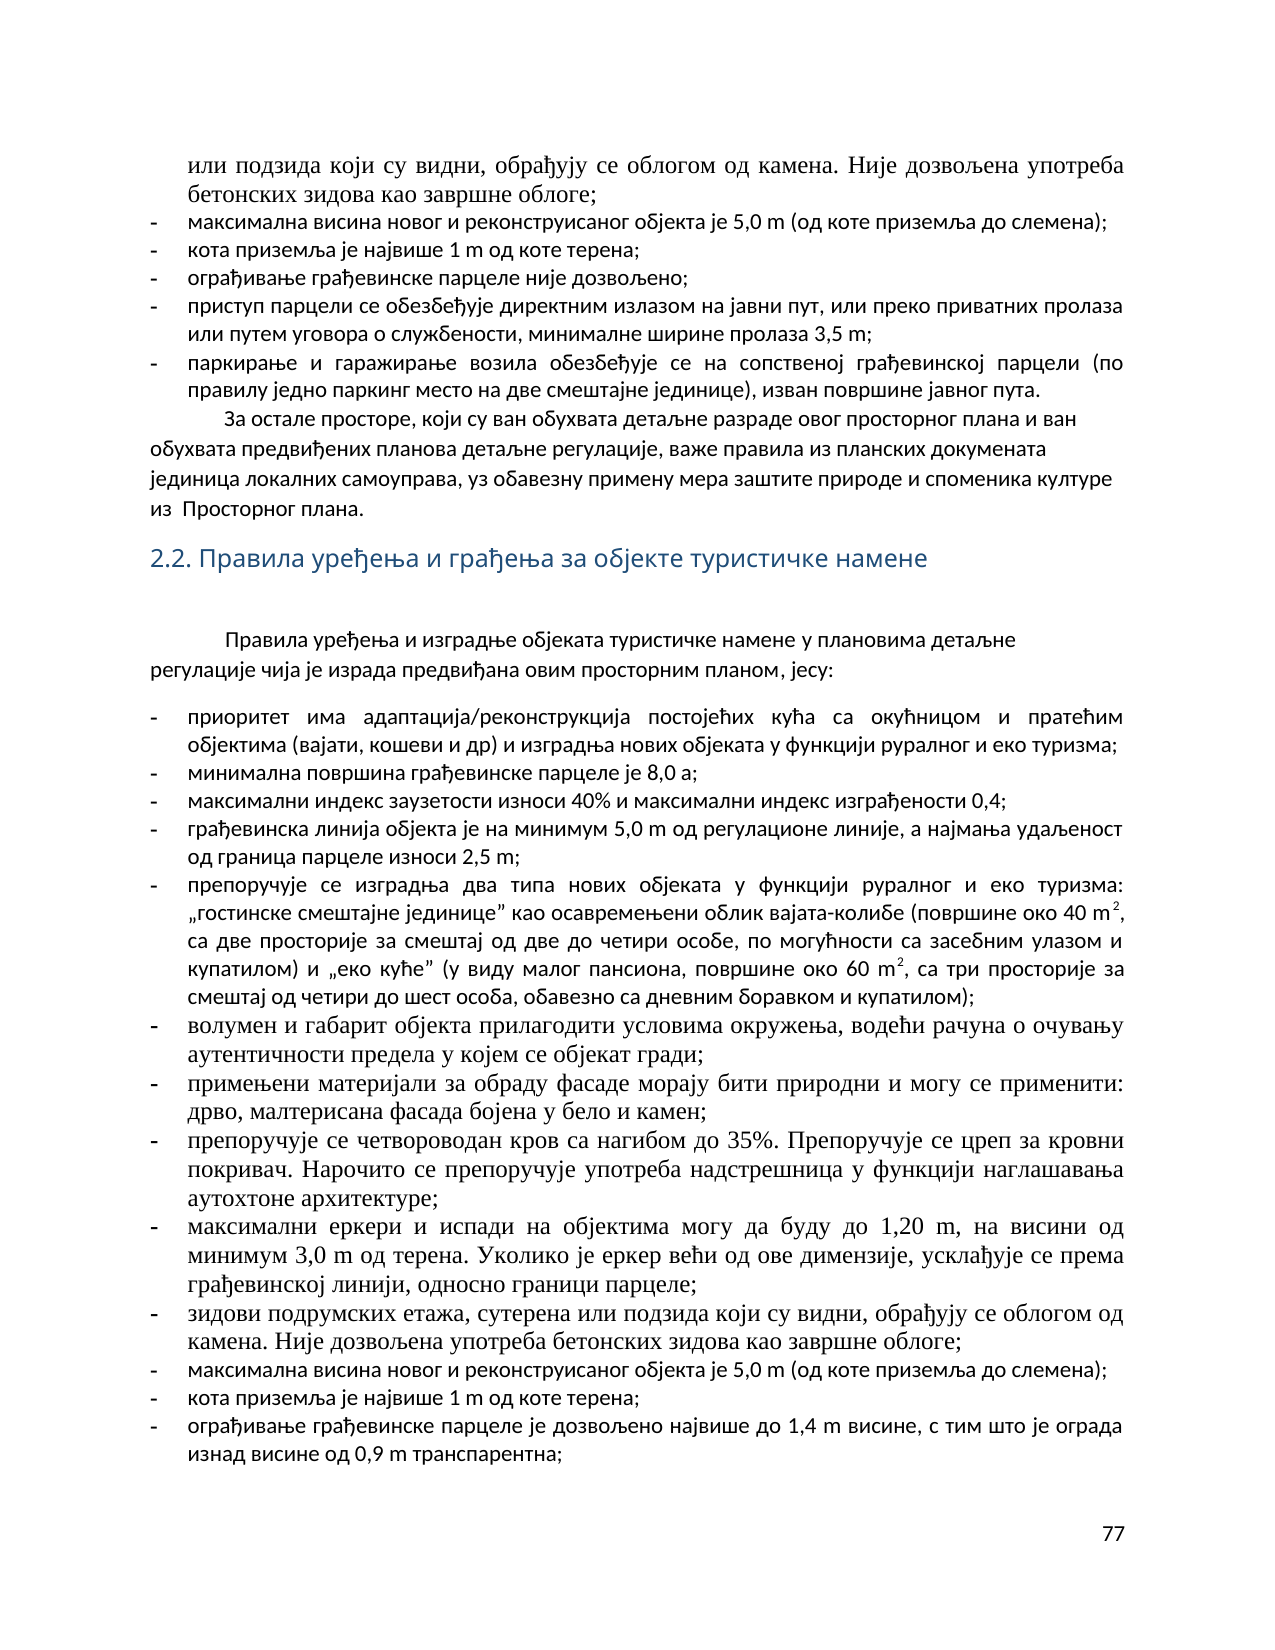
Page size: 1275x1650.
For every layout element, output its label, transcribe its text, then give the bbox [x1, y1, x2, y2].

list препоручује се изградња два типа нових објеката у функцији руралног и еко туризма: „гостинске смештајне јединице” као осавремењени облик вајата-колибе (површине око 40 m2, са две просторије за смештај од две до четири особе, по могућности са засебним улазом и купатилом) и „еко куће” (у виду малог пансиона, површине око 60 m2, са три просторије за смештај од четири до шест особа, обавезно са дневним боравком и купатилом); [150, 870, 1125, 1010]
list приступ парцели се обезбеђује директним излазом на јавни пут, или преко приватних пролаза или путем уговора о службености, минималне ширине пролаза 3,5 m; [150, 292, 1125, 348]
list приоритет има адаптација/реконструкција постојећих кућа са окућницом и пратећим објектима (вајати, кошеви и др) и изградња нових објеката у функцији руралног и еко туризма; [150, 702, 1125, 758]
list кота приземља је највише 1 m од коте терена; [150, 1383, 1125, 1411]
list максимална висина новог и реконструисаног објекта је 5,0 m (од коте приземља до слемена); [150, 207, 1125, 236]
list ограђивање грађевинске парцеле је дозвољено највише до 1,4 m висине, с тим што је ограда изнад висине од 0,9 m транспарентна; [150, 1411, 1125, 1467]
text Правила уређења и изградње објеката туристичке намене у плановима детаљне регулације чија је израда предвиђана овим просторним планом, јесу: [150, 625, 1125, 683]
list минимална површина грађевинске парцеле је 8,0 а; [150, 758, 1125, 786]
subtitle 2.2. Правила уређења и грађења за објекте туристичке намене [150, 541, 1125, 575]
list максимална висина новог и реконструисаног објекта је 5,0 m (од коте приземља до слемена); [150, 1355, 1125, 1383]
list максимални еркери и испади на објектима могу дa буду до 1,20 m, на висини од минимум 3,0 m од терена. Уколико је еркер већи од ове димензије, усклађује се према грађевинској линији, односно граници парцеле; [150, 1211, 1125, 1298]
list кота приземља је највише 1 m од коте терена; [150, 236, 1125, 263]
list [150, 150, 1125, 207]
list примењени материјали за обраду фасаде морају бити природни и могу се применити: дрво, малтерисана фасада бојена у бело и камен; [150, 1068, 1125, 1125]
list ограђивање грађевинске парцеле није дозвољено; [150, 263, 1125, 292]
list зидови подрумских етажа, сутерена или подзида који су видни, обрађују се облогом од камена. Није дозвољена употреба бетонских зидова као завршне облоге; [150, 1298, 1125, 1355]
list препоручује се четвороводан кров са нагибом до 35%. Препоручује се цреп за кровни покривач. Нарочито се препоручује употреба надстрешница у функцији наглашавања аутохтоне архитектуре; [150, 1125, 1125, 1211]
list максимални индекс заузетости износи 40% и максимални индекс изграђености 0,4; [150, 786, 1125, 814]
list волумен и габарит објекта прилагодити условима окружења, водећи рачуна о очувању аутентичности предела у којем се објекат гради; [150, 1010, 1125, 1068]
list паркирање и гаражирање возила обезбеђује се на сопственој грађевинској парцели (по правилу једно паркинг место на две смештајне јединице), изван површине јавног пута. [150, 348, 1125, 404]
list грађевинска линија објекта је на минимум 5,0 m од регулационе линије, а најмања удаљеност од граница парцеле износи 2,5 m; [150, 814, 1125, 870]
text За остале просторе, који су ван обухвата детаљне разраде овог просторног плана и ван обухвата предвиђених планова детаљне регулације, важе правила из планских докумената јединица локалних самоуправа, уз обавезну примену мера заштите природе и споменика културе из Просторног плана. [150, 404, 1125, 522]
